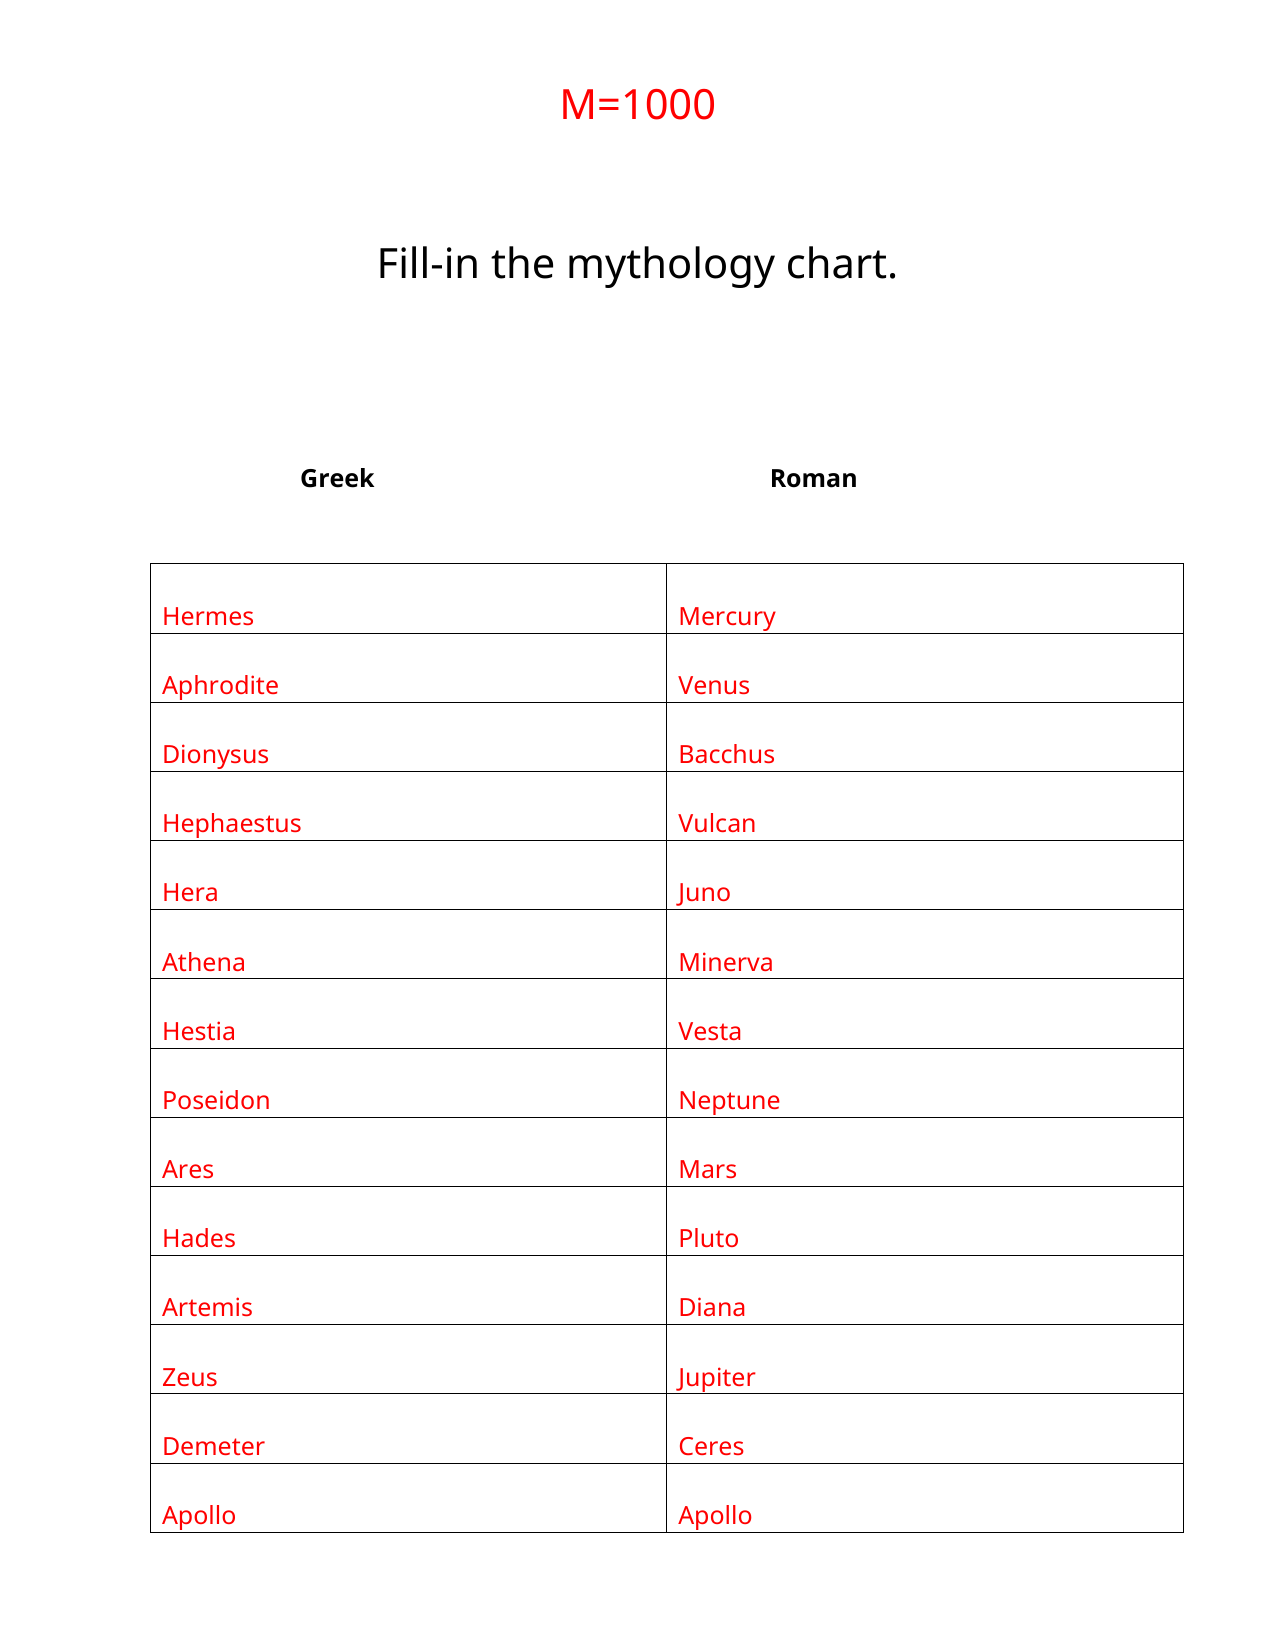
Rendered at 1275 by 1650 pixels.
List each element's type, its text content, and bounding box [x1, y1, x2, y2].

text Fill-in the mythology chart. [150, 234, 1125, 291]
table_cell Hades [151, 1187, 666, 1255]
table_cell Poseidon [151, 1049, 666, 1117]
table_cell Demeter [151, 1394, 666, 1462]
table_cell Athena [151, 910, 666, 978]
table_cell Artemis [151, 1256, 666, 1324]
table_cell Dionysus [151, 703, 666, 771]
table_cell Mars [667, 1118, 1183, 1186]
table_cell Hestia [151, 979, 666, 1047]
table_cell Venus [667, 634, 1183, 702]
table_cell Apollo [667, 1464, 1183, 1532]
table_cell Ares [151, 1118, 666, 1186]
text Greek Roman [150, 461, 1125, 495]
table_cell Jupiter [667, 1325, 1183, 1393]
table_cell Bacchus [667, 703, 1183, 771]
table_cell Minerva [667, 910, 1183, 978]
table_cell Aphrodite [151, 634, 666, 702]
table_header Mercury [667, 564, 1183, 632]
table_cell Hera [151, 841, 666, 909]
table_cell Apollo [151, 1464, 666, 1532]
table_cell Zeus [151, 1325, 666, 1393]
table_cell Neptune [667, 1049, 1183, 1117]
table_cell Ceres [667, 1394, 1183, 1462]
table_cell Vesta [667, 979, 1183, 1047]
table_header Hermes [151, 564, 666, 632]
table_cell Pluto [667, 1187, 1183, 1255]
text M=1000 [150, 75, 1125, 132]
table_cell Diana [667, 1256, 1183, 1324]
table_cell Hephaestus [151, 772, 666, 840]
table_cell Vulcan [667, 772, 1183, 840]
table_cell Juno [667, 841, 1183, 909]
